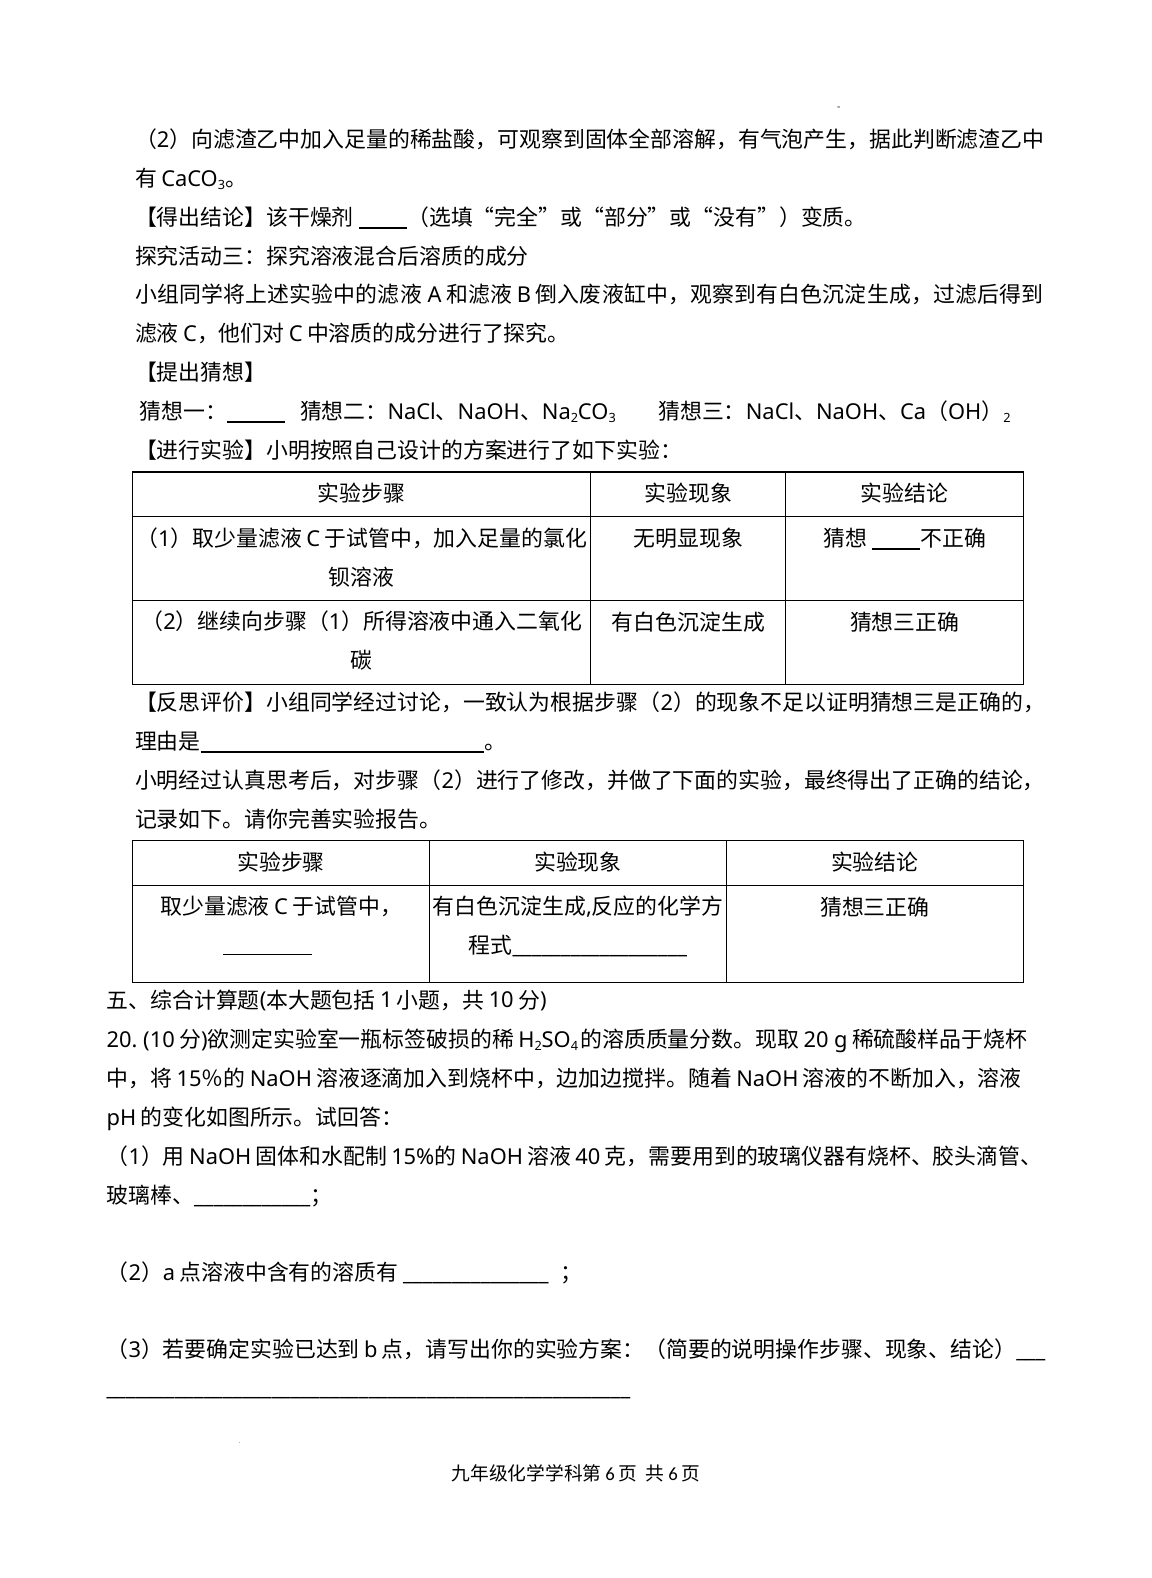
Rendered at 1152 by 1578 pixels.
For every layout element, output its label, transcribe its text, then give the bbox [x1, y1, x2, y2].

table_cell 有白色沉淀生成,反应的化学方程式__________________ [430, 886, 726, 982]
text 探究活动三：探究溶液混合后溶质的成分 [135, 238, 1045, 271]
text （2）向滤渣乙中加入足量的稀盐酸，可观察到固体全部溶解，有气泡产生，据此判断滤渣乙中有CaCO3。 [135, 122, 1045, 193]
table_header 实验结论 [786, 473, 1023, 516]
text 【提出猜想】 [135, 355, 1045, 387]
text 五、综合计算题(本大题包括1小题，共10分) [106, 983, 1045, 1015]
text 小明经过认真思考后，对步骤（2）进行了修改，并做了下面的实验，最终得出了正确的结论，记录如下。请你完善实验报告。 [135, 762, 1045, 834]
table_cell （1）取少量滤液C于试管中，加入足量的氯化钡溶液 [133, 517, 590, 600]
table_cell 猜想三正确 [727, 886, 1023, 982]
table_cell 猜想三正确 [786, 601, 1023, 684]
table_header 实验步骤 [133, 841, 429, 885]
table_header 实验步骤 [133, 473, 590, 516]
text （3）若要确定实验已达到b点，请写出你的实验方案：（简要的说明操作步骤、现象、结论）_________________________________________________________ [106, 1332, 1045, 1403]
table_header 实验结论 [727, 841, 1023, 885]
text （1）用NaOH固体和水配制15%的NaOH溶液40克，需要用到的玻璃仪器有烧杯、胶头滴管、玻璃棒、____________； [106, 1138, 1045, 1210]
table_cell 有白色沉淀生成 [591, 601, 785, 684]
table_cell 无明显现象 [591, 517, 785, 600]
text 20. (10分)欲测定实验室一瓶标签破损的稀H2SO4的溶质质量分数。现取20 g稀硫酸样品于烧杯中，将15％的NaOH溶液逐滴加入到烧杯中，边加边搅拌。随着NaOH溶液的不断加入，溶液pH的变化如图所示。试回答： [106, 1022, 1045, 1132]
table_header 实验现象 [430, 841, 726, 885]
table_cell （2）继续向步骤（1）所得溶液中通入二氧化碳 [133, 601, 590, 684]
text 小组同学将上述实验中的滤液A和滤液B倒入废液缸中，观察到有白色沉淀生成，过滤后得到滤液C，他们对C中溶质的成分进行了探究。 [135, 277, 1045, 349]
table_cell 猜想 不正确 [786, 517, 1023, 600]
text 猜想一： 猜想二：NaCl、NaOH、Na2CO3 猜想三：NaCl、NaOH、Ca（OH）2 [106, 394, 1045, 426]
table_cell 取少量滤液C于试管中， [133, 886, 429, 982]
text （2）a点溶液中含有的溶质有 _______________ ； [106, 1254, 1045, 1287]
text 【进行实验】小明按照自己设计的方案进行了如下实验： [135, 433, 1045, 465]
table_header 实验现象 [591, 473, 785, 516]
text 【得出结论】该干燥剂 （选填“完全”或“部分”或“没有”）变质。 [135, 200, 1045, 232]
text 【反思评价】小组同学经过讨论，一致认为根据步骤（2）的现象不足以证明猜想三是正确的，理由是 。 [135, 685, 1045, 756]
